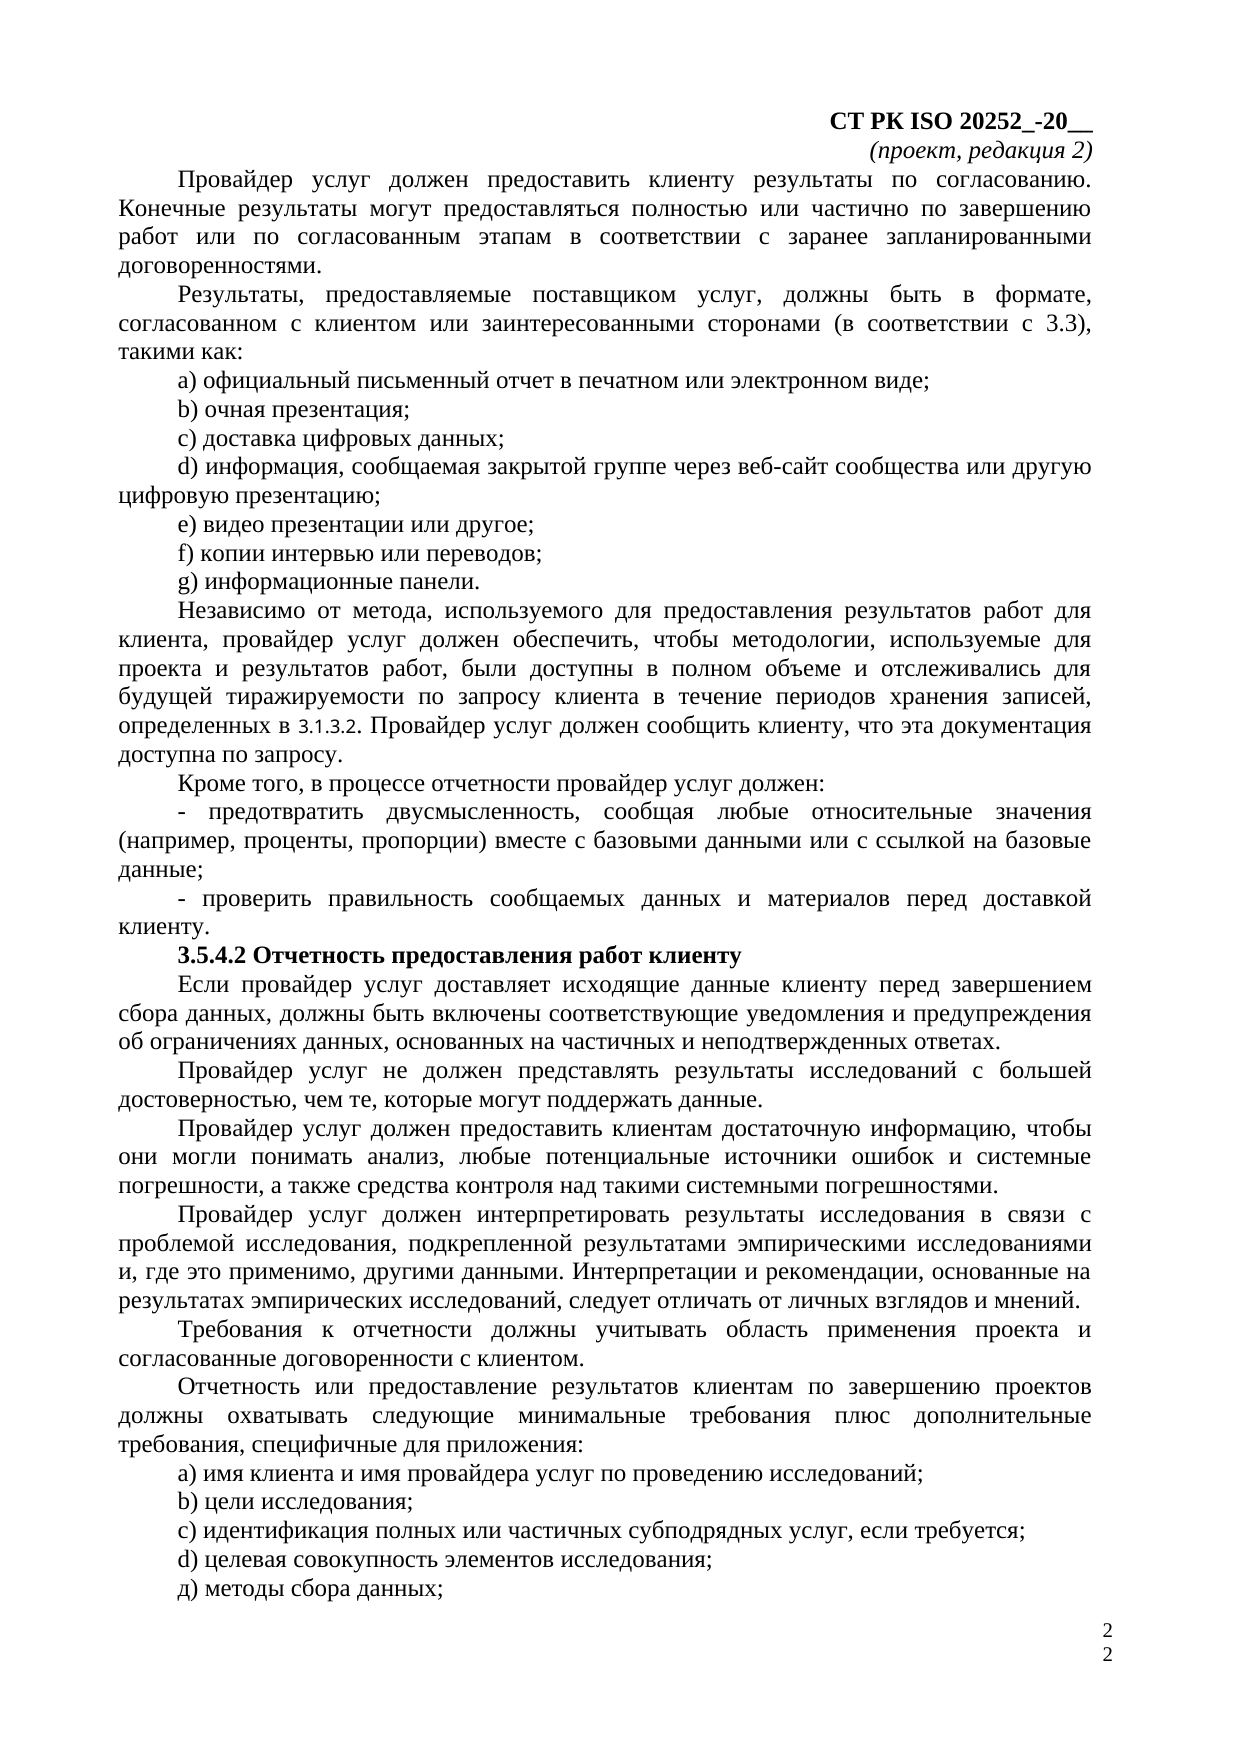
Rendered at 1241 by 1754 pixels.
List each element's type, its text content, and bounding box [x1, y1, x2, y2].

text с) доставка цифровых данных; [118, 423, 1092, 451]
text 3.5.4.2 Отчетность предоставления работ клиенту [118, 940, 1092, 969]
text - предотвратить двусмысленность, сообщая любые относительные значения (например, проценты, пропорции) вместе с базовыми данными или с ссылкой на базовые данные; [118, 796, 1092, 883]
text b) цели исследования; [118, 1486, 1092, 1515]
text Если провайдер услуг доставляет исходящие данные клиенту перед завершением сбора данных, должны быть включены соответствующие уведомления и предупреждения об ограничениях данных, основанных на частичных и неподтвержденных ответах. [118, 969, 1092, 1055]
text Результаты, предоставляемые поставщиком услуг, должны быть в формате, согласованном с клиентом или заинтересованными сторонами (в соответствии с 3.3), такими как: [118, 279, 1092, 365]
text а) официальный письменный отчет в печатном или электронном виде; [118, 365, 1092, 394]
text Провайдер услуг не должен представлять результаты исследований с большей достоверностью, чем те, которые могут поддержать данные. [118, 1055, 1092, 1113]
text - проверить правильность сообщаемых данных и материалов перед доставкой клиенту. [118, 883, 1092, 940]
text f) копии интервью или переводов; [118, 538, 1092, 566]
text Кроме того, в процессе отчетности провайдер услуг должен: [118, 768, 1092, 796]
text Провайдер услуг должен предоставить клиентам достаточную информацию, чтобы они могли понимать анализ, любые потенциальные источники ошибок и системные погрешности, а также средства контроля над такими системными погрешностями. [118, 1113, 1092, 1199]
text d) целевая совокупность элементов исследования; [118, 1544, 1092, 1573]
text b) очная презентация; [118, 394, 1092, 423]
text е) видео презентации или другое; [118, 509, 1092, 538]
text g) информационные панели. [118, 566, 1092, 595]
text Независимо от метода, используемого для предоставления результатов работ для клиента, провайдер услуг должен обеспечить, чтобы методологии, используемые для проекта и результатов работ, были доступны в полном объеме и отслеживались для будущей тиражируемости по запросу клиента в течение периодов хранения записей, определенных в 3.1.3.2. Провайдер услуг должен сообщить клиенту, что эта документация доступна по запросу. [118, 595, 1092, 768]
text д) методы сбора данных; [118, 1573, 1092, 1601]
text Отчетность или предоставление результатов клиентам по завершению проектов должны охватывать следующие минимальные требования плюс дополнительные требования, специфичные для приложения: [118, 1371, 1092, 1458]
text c) идентификация полных или частичных субподрядных услуг, если требуется; [118, 1515, 1092, 1544]
text d) информация, сообщаемая закрытой группе через веб-сайт сообщества или другую цифровую презентацию; [118, 451, 1092, 509]
text а) имя клиента и имя провайдера услуг по проведению исследований; [118, 1458, 1092, 1486]
text Требования к отчетности должны учитывать область применения проекта и согласованные договоренности с клиентом. [118, 1314, 1092, 1371]
text Провайдер услуг должен предоставить клиенту результаты по согласованию. Конечные результаты могут предоставляться полностью или частично по завершению работ или по согласованным этапам в соответствии с заранее запланированными договоренностями. [118, 164, 1092, 279]
text Провайдер услуг должен интерпретировать результаты исследования в связи с проблемой исследования, подкрепленной результатами эмпирическими исследованиями и, где это применимо, другими данными. Интерпретации и рекомендации, основанные на результатах эмпирических исследований, следует отличать от личных взглядов и мнений. [118, 1199, 1092, 1314]
